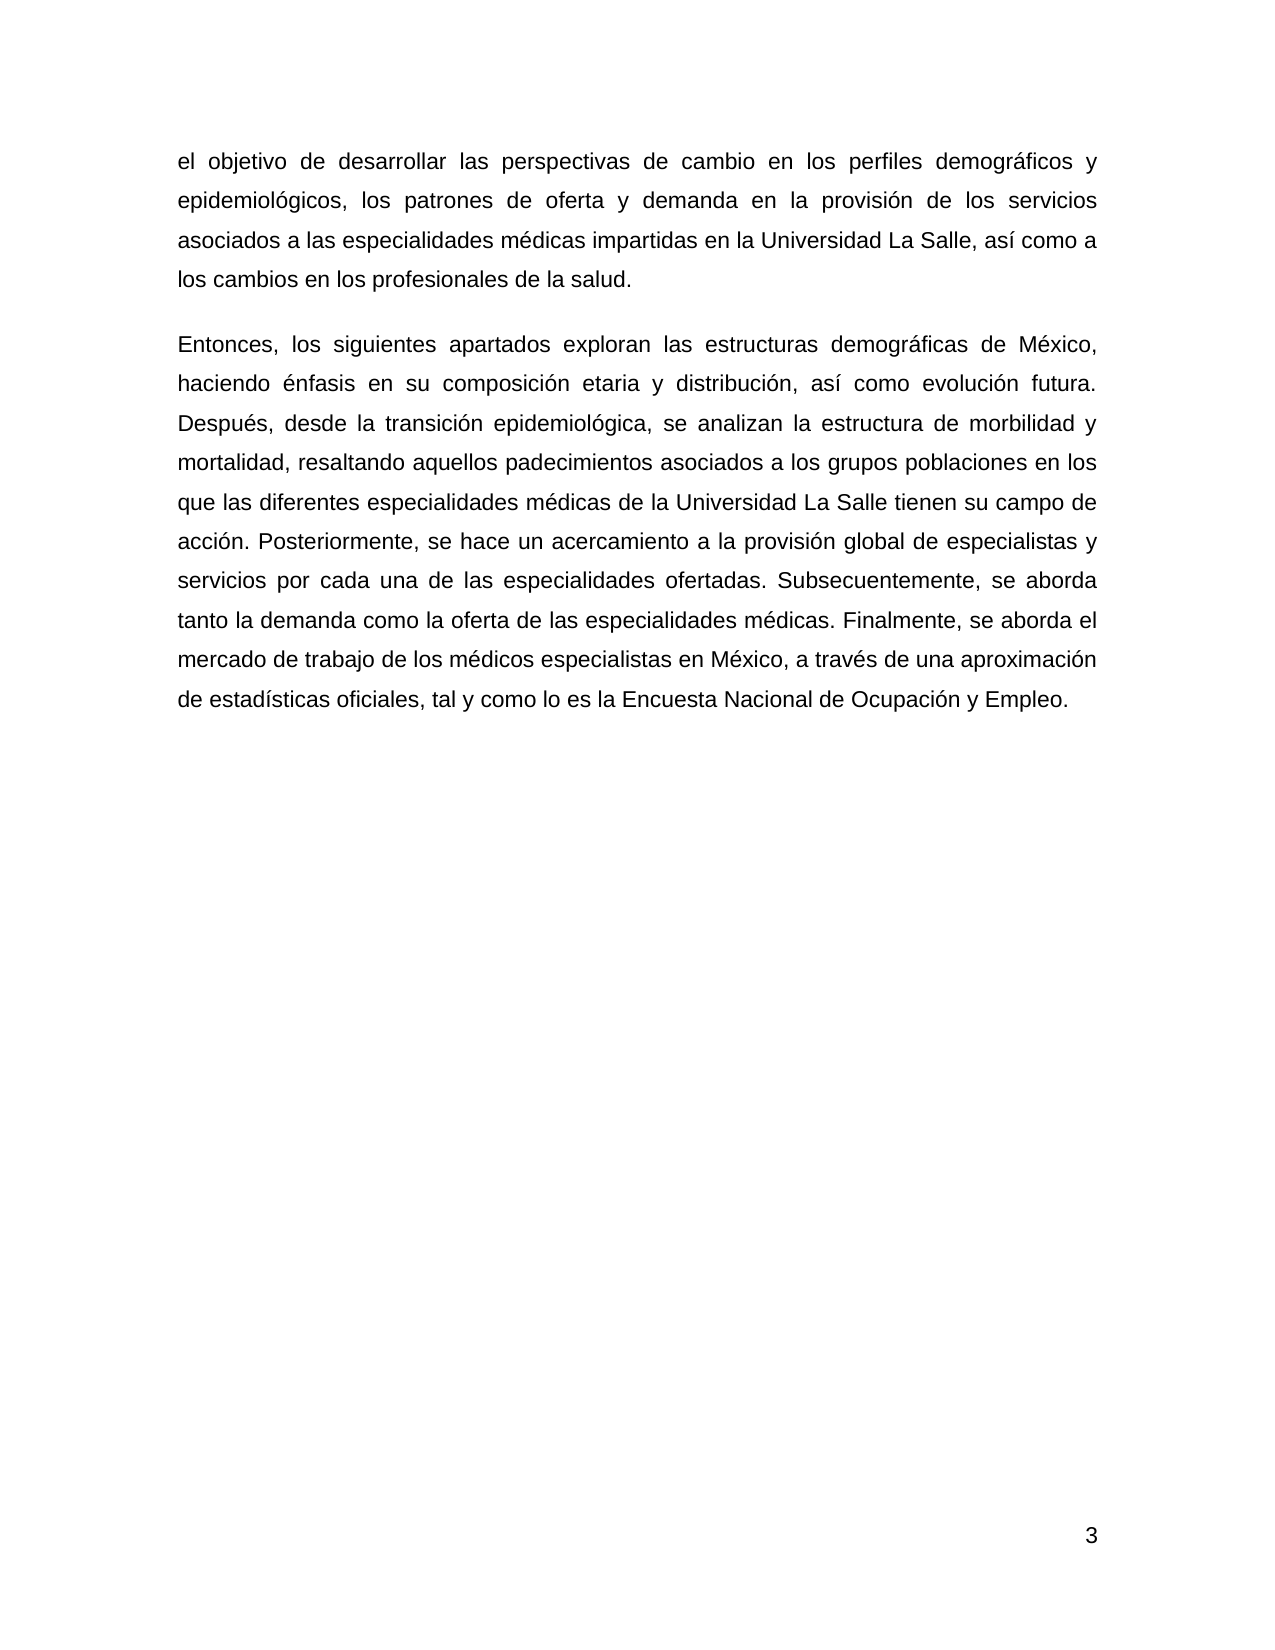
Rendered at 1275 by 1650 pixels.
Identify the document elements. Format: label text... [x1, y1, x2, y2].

text Entonces, los siguientes apartados exploran las estructuras demográficas de México, haciendo énfasis en su composición etaria y distribución, así como evolución futura. Después, desde la transición epidemiológica, se analizan la estructura de morbilidad y mortalidad, resaltando aquellos padecimientos asociados a los grupos poblaciones en los que las diferentes especialidades médicas de la Universidad La Salle tienen su campo de acción. Posteriormente, se hace un acercamiento a la provisión global de especialistas y servicios por cada una de las especialidades ofertadas. Subsecuentemente, se aborda tanto la demanda como la oferta de las especialidades médicas. Finalmente, se aborda el mercado de trabajo de los médicos especialistas en México, a través de una aproximación de estadísticas oficiales, tal y como lo es la Encuesta Nacional de Ocupación y Empleo. [177, 331, 1098, 712]
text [177, 148, 1098, 292]
